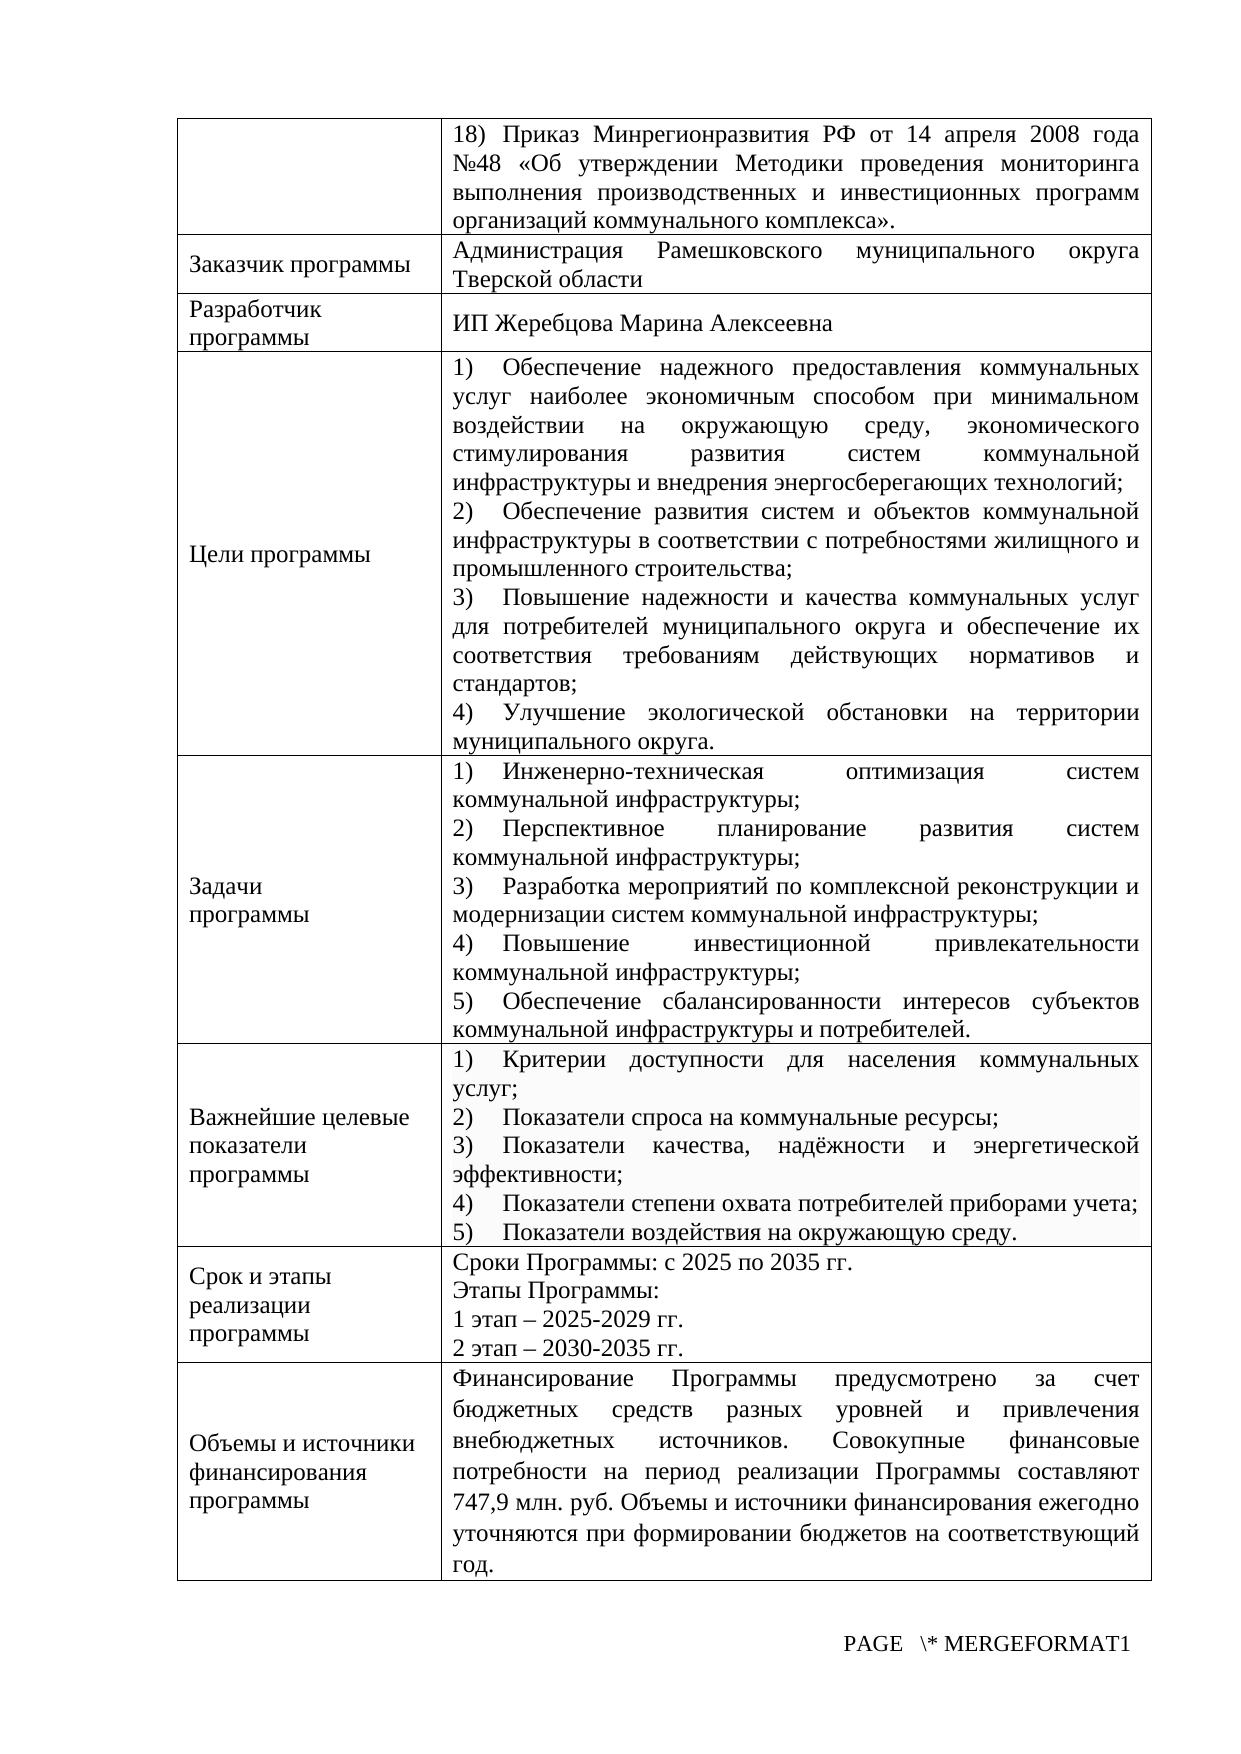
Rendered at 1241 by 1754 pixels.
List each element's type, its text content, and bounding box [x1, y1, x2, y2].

table_cell Инженерно-техническая оптимизация систем коммунальной инфраструктуры; Перспективное планирование развития систем коммунальной инфраструктуры; Разработка мероприятий по комплексной реконструкции и модернизации систем коммунальной инфраструктуры; Повышение инвестиционной привлекательности коммунальной инфраструктуры; Обеспечение сбалансированности интересов субъектов коммунальной инфраструктуры и потребителей. [442, 756, 1151, 1043]
table_cell ИП Жеребцова Марина Алексеевна [442, 294, 1151, 351]
table_cell Заказчик программы [178, 235, 441, 293]
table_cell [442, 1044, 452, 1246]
table_cell Цели программы [178, 352, 441, 755]
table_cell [178, 119, 441, 234]
table_cell Важнейшие целевые показатели программы [178, 1044, 441, 1246]
table_cell Задачи программы [178, 756, 441, 1043]
table_cell Администрация Рамешковского муниципального округа Тверской области [442, 235, 1151, 293]
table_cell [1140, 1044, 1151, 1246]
table_cell Объемы и источники финансирования программы [178, 1363, 441, 1580]
table_cell Срок и этапы реализации программы [178, 1247, 441, 1362]
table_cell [442, 119, 1151, 234]
table_cell Финансирование Программы предусмотрено за счет бюджетных средств разных уровней и привлечения внебюджетных источников. Совокупные финансовые потребности на период реализации Программы составляют 747,9 млн. руб. Объемы и источники финансирования ежегодно уточняются при формировании бюджетов на соответствующий год. [442, 1363, 1151, 1580]
table_cell Разработчик программы [178, 294, 441, 351]
table_cell Обеспечение надежного предоставления коммунальных услуг наиболее экономичным способом при минимальном воздействии на окружающую среду, экономического стимулирования развития систем коммунальной инфраструктуры и внедрения энергосберегающих технологий; Обеспечение развития систем и объектов коммунальной инфраструктуры в соответствии с потребностями жилищного и промышленного строительства; Повышение надежности и качества коммунальных услуг для потребителей муниципального округа и обеспечение их соответствия требованиям действующих нормативов и стандартов; Улучшение экологической обстановки на территории муниципального округа. [442, 352, 1151, 755]
table_cell Сроки Программы: с 2025 по 2035 гг. Этапы Программы: 1 этап – 2025-2029 гг. 2 этап – 2030-2035 гг. [442, 1247, 1151, 1362]
